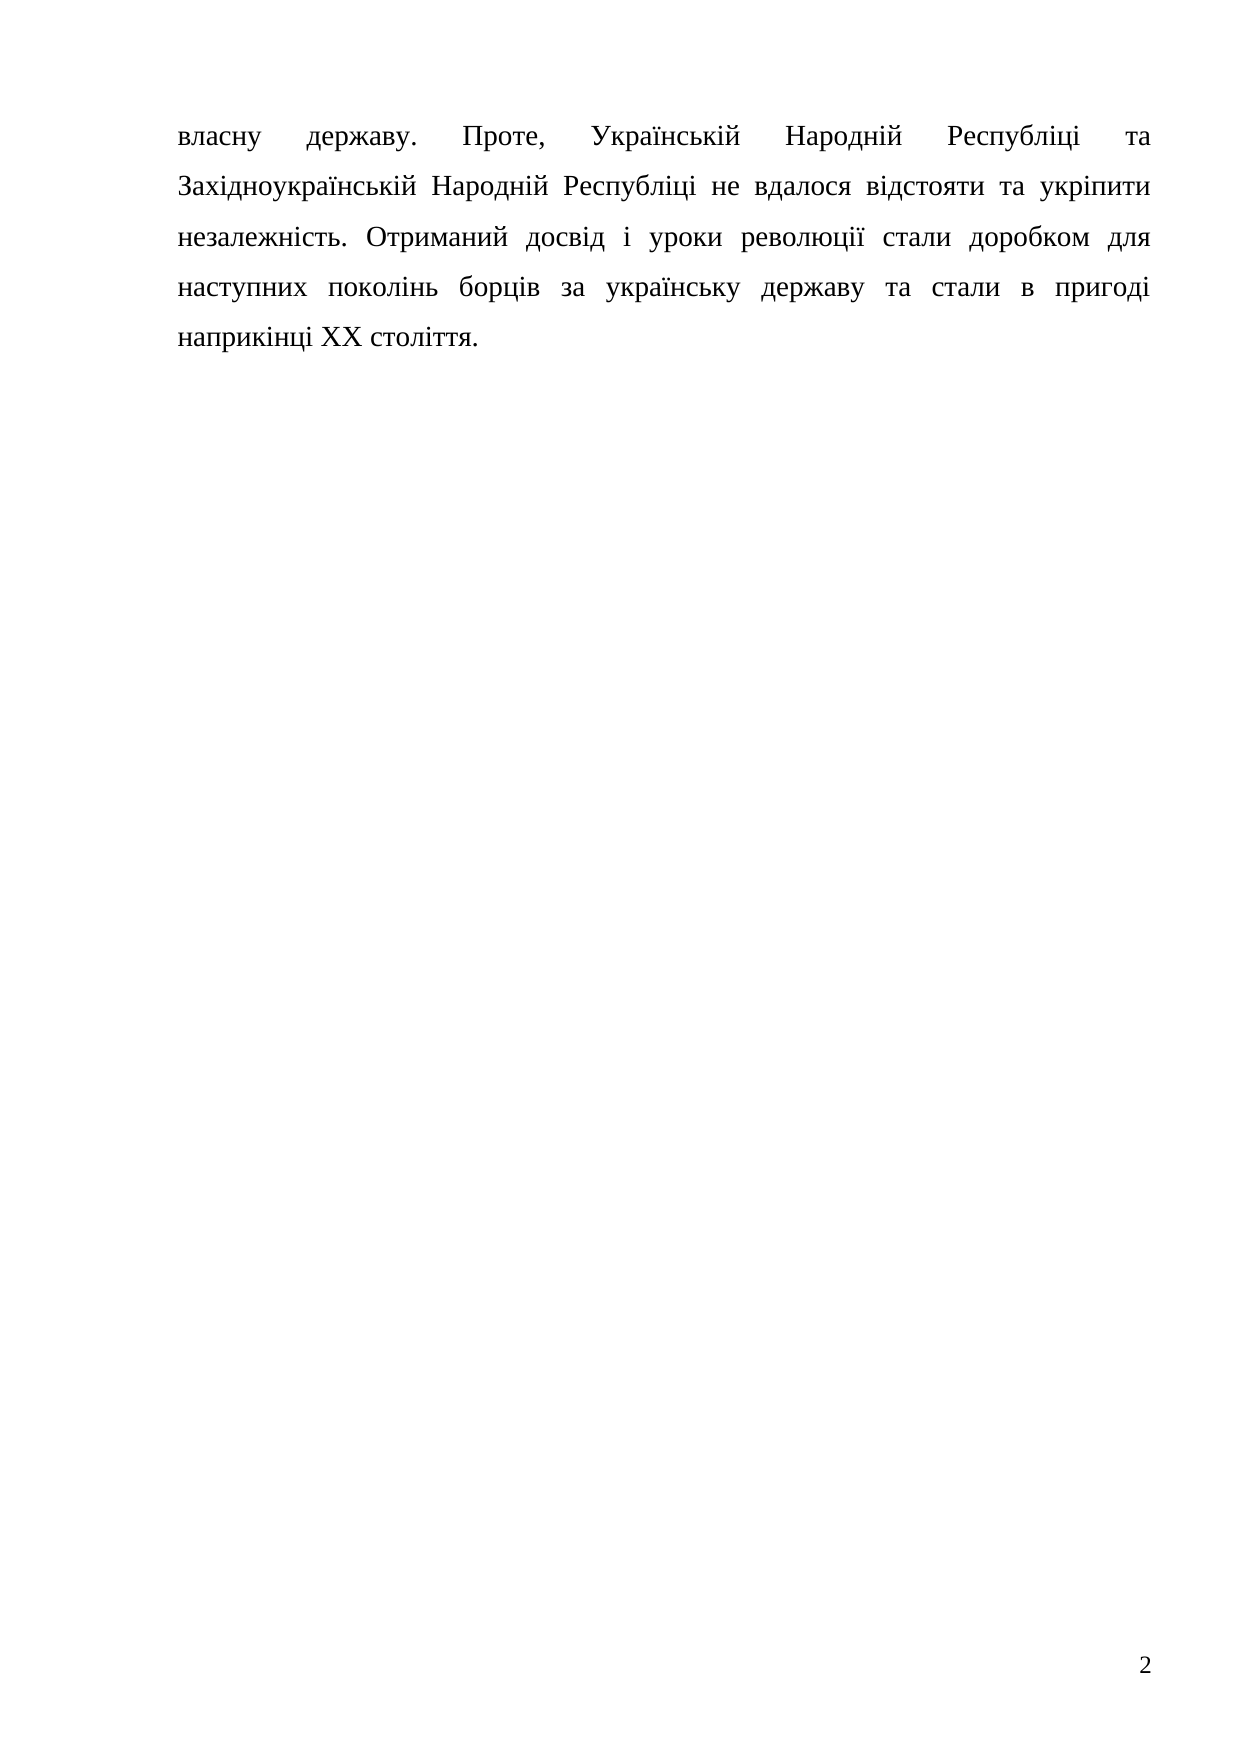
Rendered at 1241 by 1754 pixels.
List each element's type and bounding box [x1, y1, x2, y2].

text [177, 118, 1152, 353]
